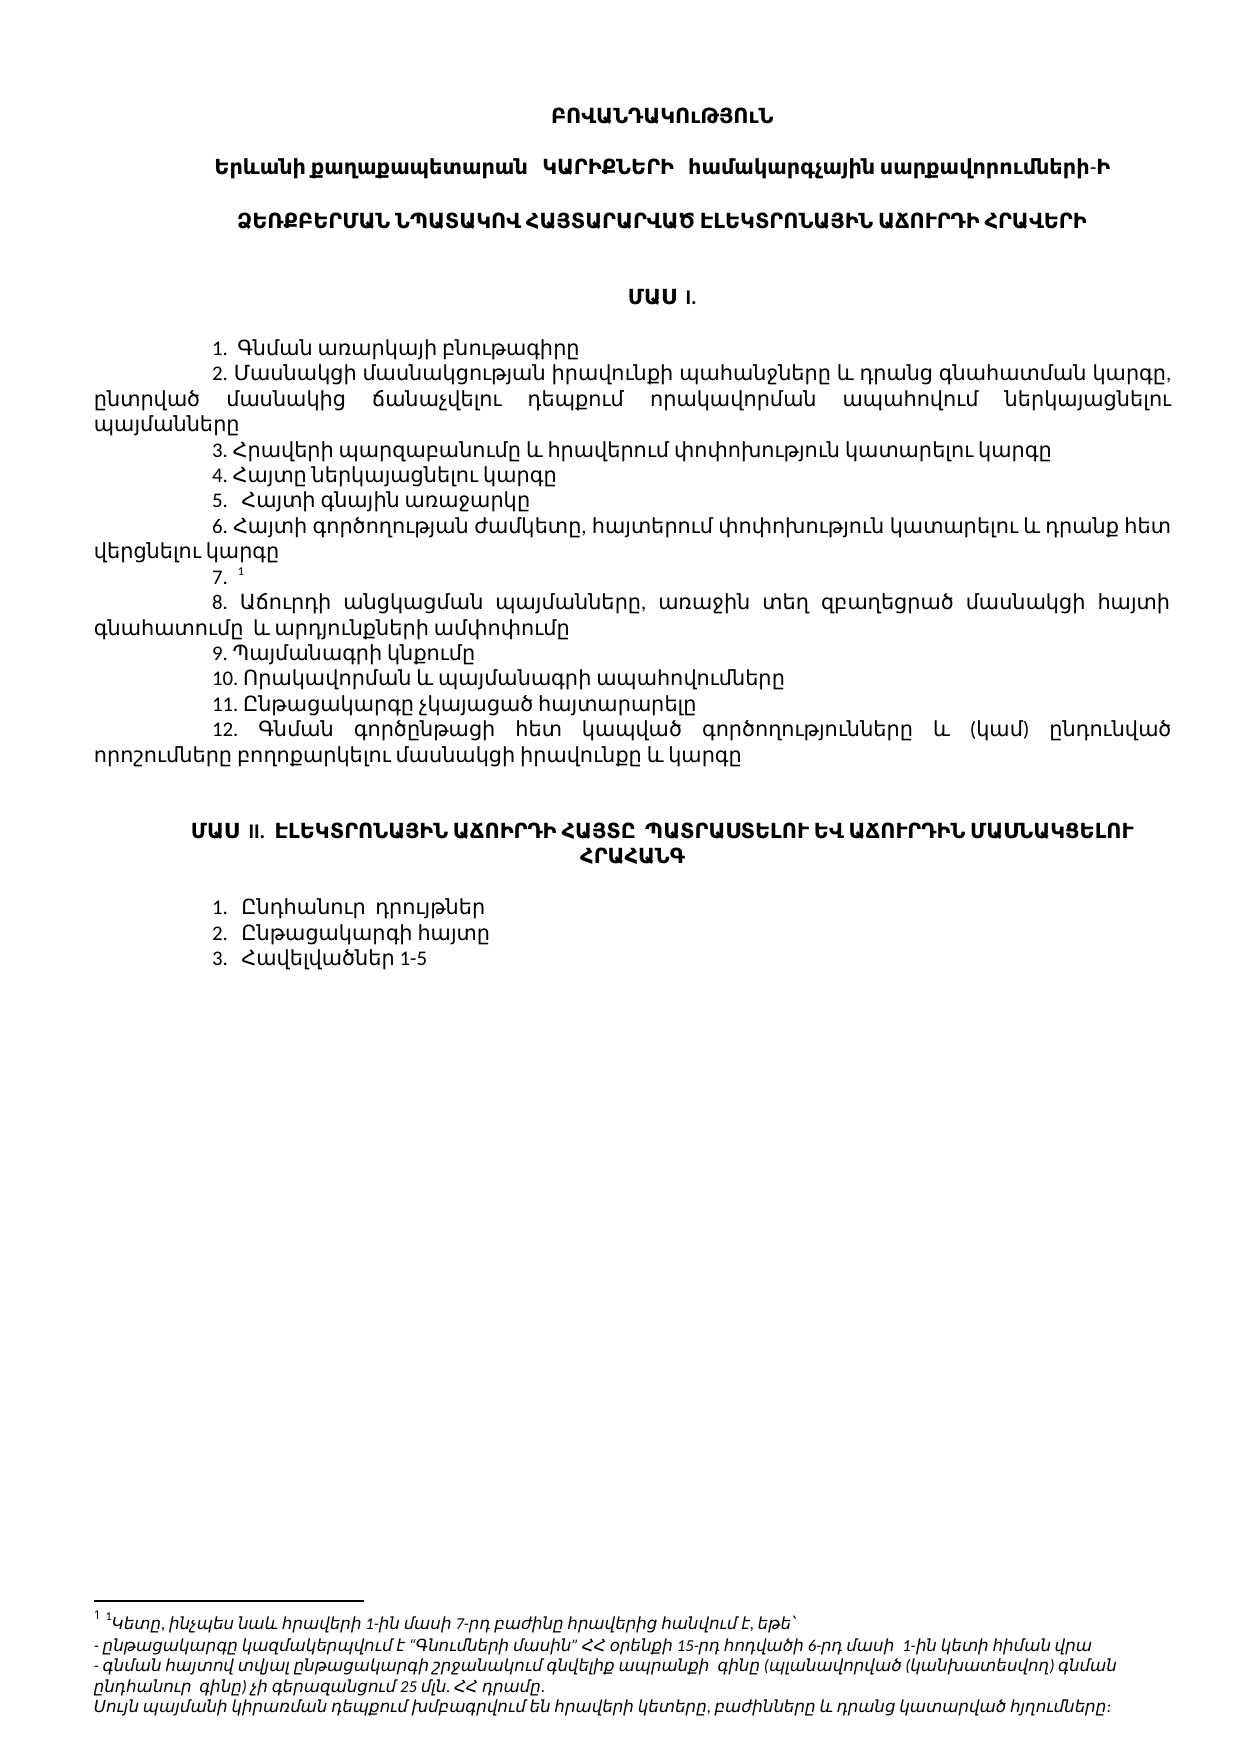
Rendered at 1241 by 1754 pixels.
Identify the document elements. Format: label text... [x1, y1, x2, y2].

text 10. Որակավորման և պայմանագրի ապահովումները [94, 666, 1171, 691]
text 3. Հրավերի պարզաբանումը և հրավերում փոփոխություն կատարելու կարգը [94, 437, 1171, 462]
text 5. Հայտի գնային առաջարկը [94, 488, 1171, 513]
text ՄԱՍ I. [94, 284, 1171, 310]
text 9. Պայմանագրի կնքումը [94, 640, 1171, 666]
text 4. Հայտը ներկայացնելու կարգը [94, 462, 1171, 488]
text 8. Աճուրդի անցկացման պայմանները, առաջին տեղ զբաղեցրած մասնակցի հայտի գնահատումը և արդյունքների ամփոփումը [94, 589, 1171, 640]
text ԲՈՎԱՆԴԱԿՈւԹՅՈւՆ [94, 103, 1171, 128]
text 2. Ընթացակարգի հայտը [94, 920, 1171, 945]
text ՁԵՌՔԲԵՐՄԱՆ ՆՊԱՏԱԿՈՎ ՀԱՅՏԱՐԱՐՎԱԾ ԷԼԵԿՏՐՈՆԱՅԻՆ ԱՃՈՒՐԴԻ ՀՐԱՎԵՐԻ [94, 208, 1171, 233]
text 12. Գնման գործընթացի հետ կապված գործողությունները և (կամ) ընդունված որոշումները բողոքարկելու մասնակցի իրավունքը և կարգը [94, 716, 1171, 767]
text 2. Մասնակցի մասնակցության իրավունքի պահանջները և դրանց գնահատման կարգը, ընտրված մասնակից ճանաչվելու դեպքում որակավորման ապահովում ներկայացնելու պայմանները [94, 361, 1171, 437]
text 1. Ընդհանուր դրույթներ [94, 894, 1171, 920]
text 11. Ընթացակարգը չկայացած հայտարարելը [94, 691, 1171, 716]
text Երևանի քաղաքապետարան ԿԱՐԻՔՆԵՐԻ համակարգչային սարքավորումների-Ի [94, 154, 1171, 179]
text 6. Հայտի գործողության ժամկետը, հայտերում փոփոխություն կատարելու և դրանք հետ վերցնելու կարգը [94, 513, 1171, 564]
text 3. Հավելվածներ 1-5 [94, 945, 1171, 971]
text 7. 1 [94, 564, 1171, 589]
text ՄԱՍ II. ԷԼԵԿՏՐՈՆԱՅԻՆ ԱՃՈԻՐԴԻ ՀԱՅՏԸ ՊԱՏՐԱՍՏԵԼՈՒ ԵՎ ԱՃՈՒՐԴԻՆ ՄԱՍՆԱԿՑԵԼՈՒ ՀՐԱՀԱՆԳ [94, 818, 1171, 869]
text 1. Գնման առարկայի բնութագիրը [94, 335, 1171, 361]
